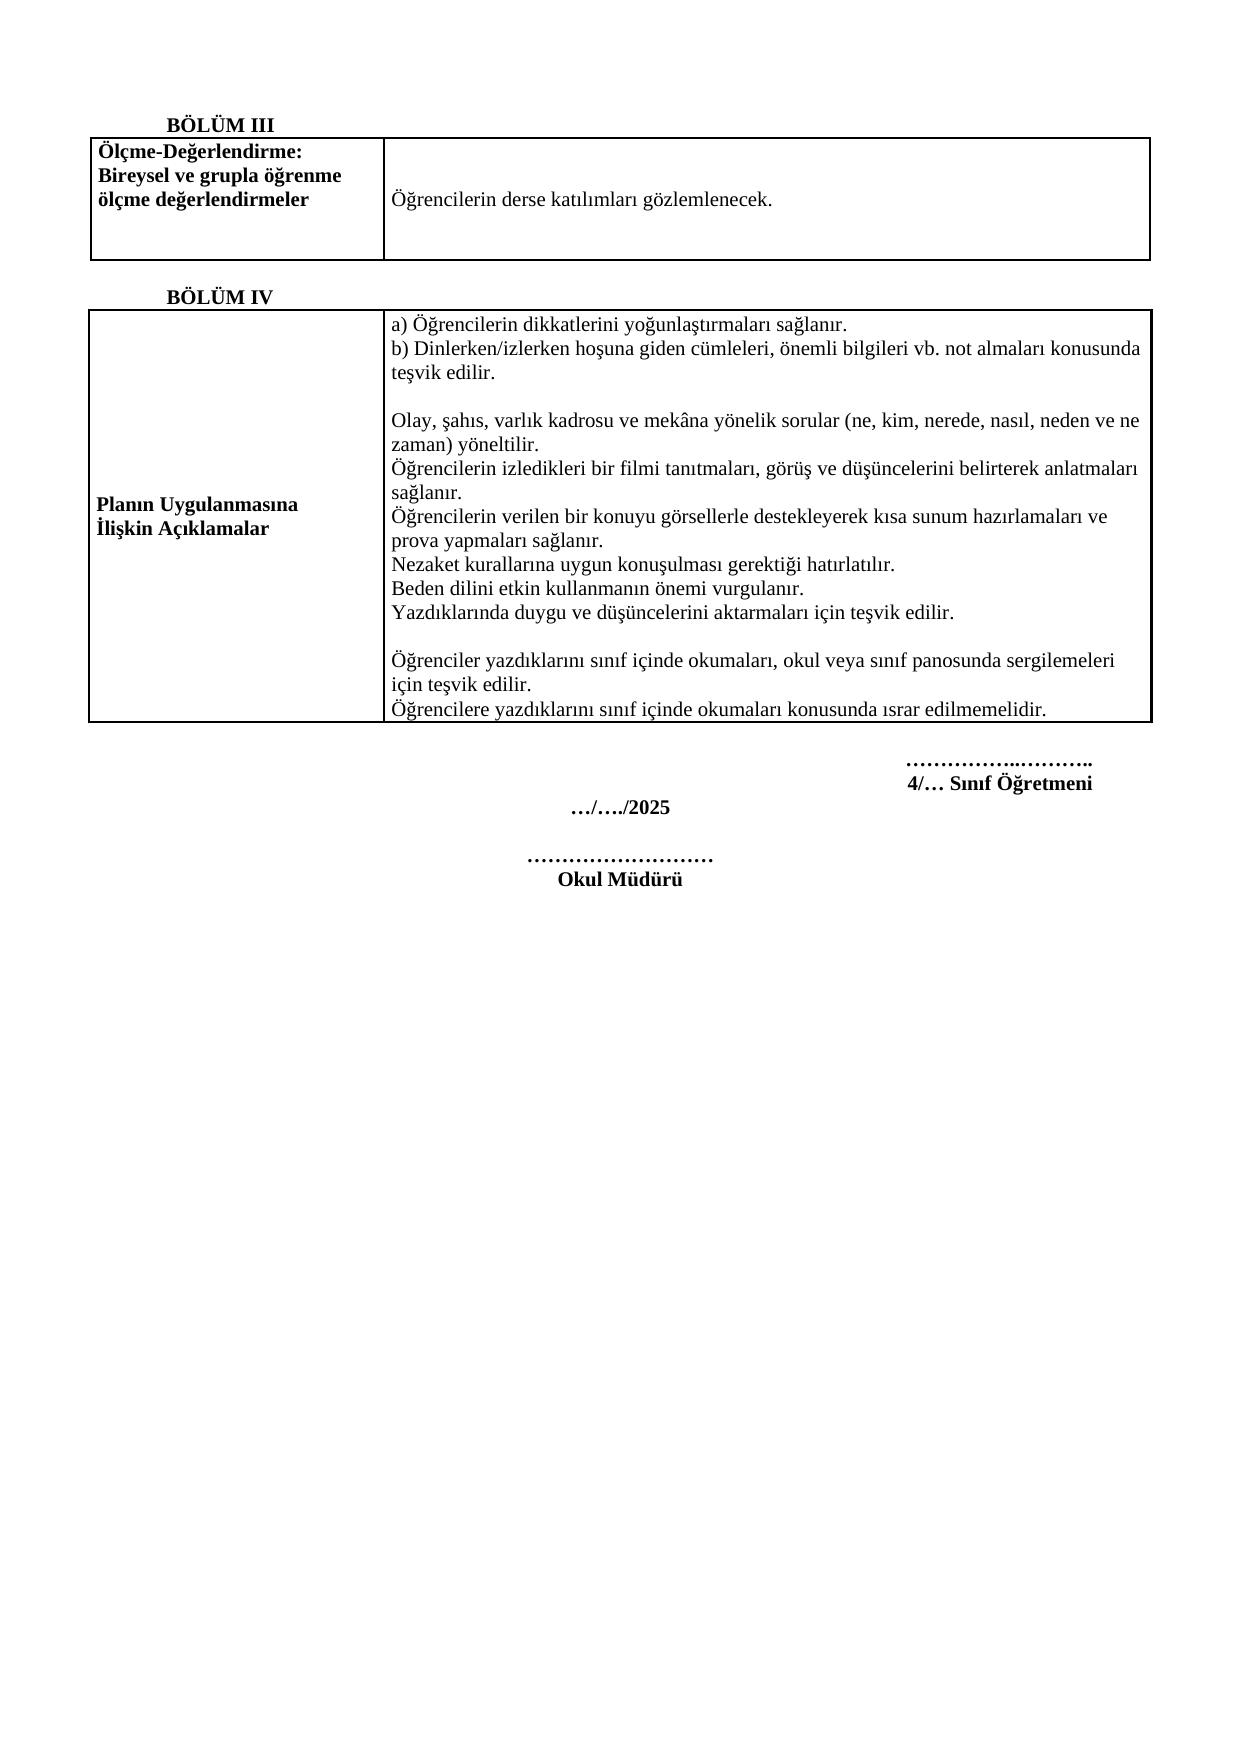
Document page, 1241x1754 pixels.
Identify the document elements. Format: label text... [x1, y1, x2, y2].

text ……………………… [148, 843, 1092, 867]
table_header Planın Uygulanmasına İlişkin Açıklamalar [90, 311, 383, 721]
text ……………..……….. [148, 747, 1092, 771]
table_header Öğrencilerin derse katılımları gözlemlenecek. [385, 139, 1149, 259]
subtitle BÖLÜM IV [148, 285, 1092, 309]
table_header a) Öğrencilerin dikkatlerini yoğunlaştırmaları sağlanır. b) Dinlerken/izlerken hoşuna giden cümleleri, önemli bilgileri vb. not almaları konusunda teşvik edilir. Olay, şahıs, varlık kadrosu ve mekâna yönelik sorular (ne, kim, nerede, nasıl, neden ve ne zaman) yöneltilir. Öğrencilerin izledikleri bir filmi tanıtmaları, görüş ve düşüncelerini belirterek anlatmaları sağlanır. Öğrencilerin verilen bir konuyu görsellerle destekleyerek kısa sunum hazırlamaları ve prova yapmaları sağlanır. Nezaket kurallarına uygun konuşulması gerektiği hatırlatılır. Beden dilini etkin kullanmanın önemi vurgulanır. Yazdıklarında duygu ve düşüncelerini aktarmaları için teşvik edilir. Öğrenciler yazdıklarını sınıf içinde okumaları, okul veya sınıf panosunda sergilemeleri için teşvik edilir. Öğrencilere yazdıklarını sınıf içinde okumaları konusunda ısrar edilmemelidir. [385, 311, 1150, 721]
text Okul Müdürü [148, 867, 1092, 891]
text 4/… Sınıf Öğretmeni [148, 771, 1092, 795]
table_header Ölçme-Değerlendirme: Bireysel ve grupla öğrenme ölçme değerlendirmeler [92, 139, 383, 259]
text …/…./2025 [148, 795, 1092, 819]
subtitle BÖLÜM III [148, 113, 1092, 137]
